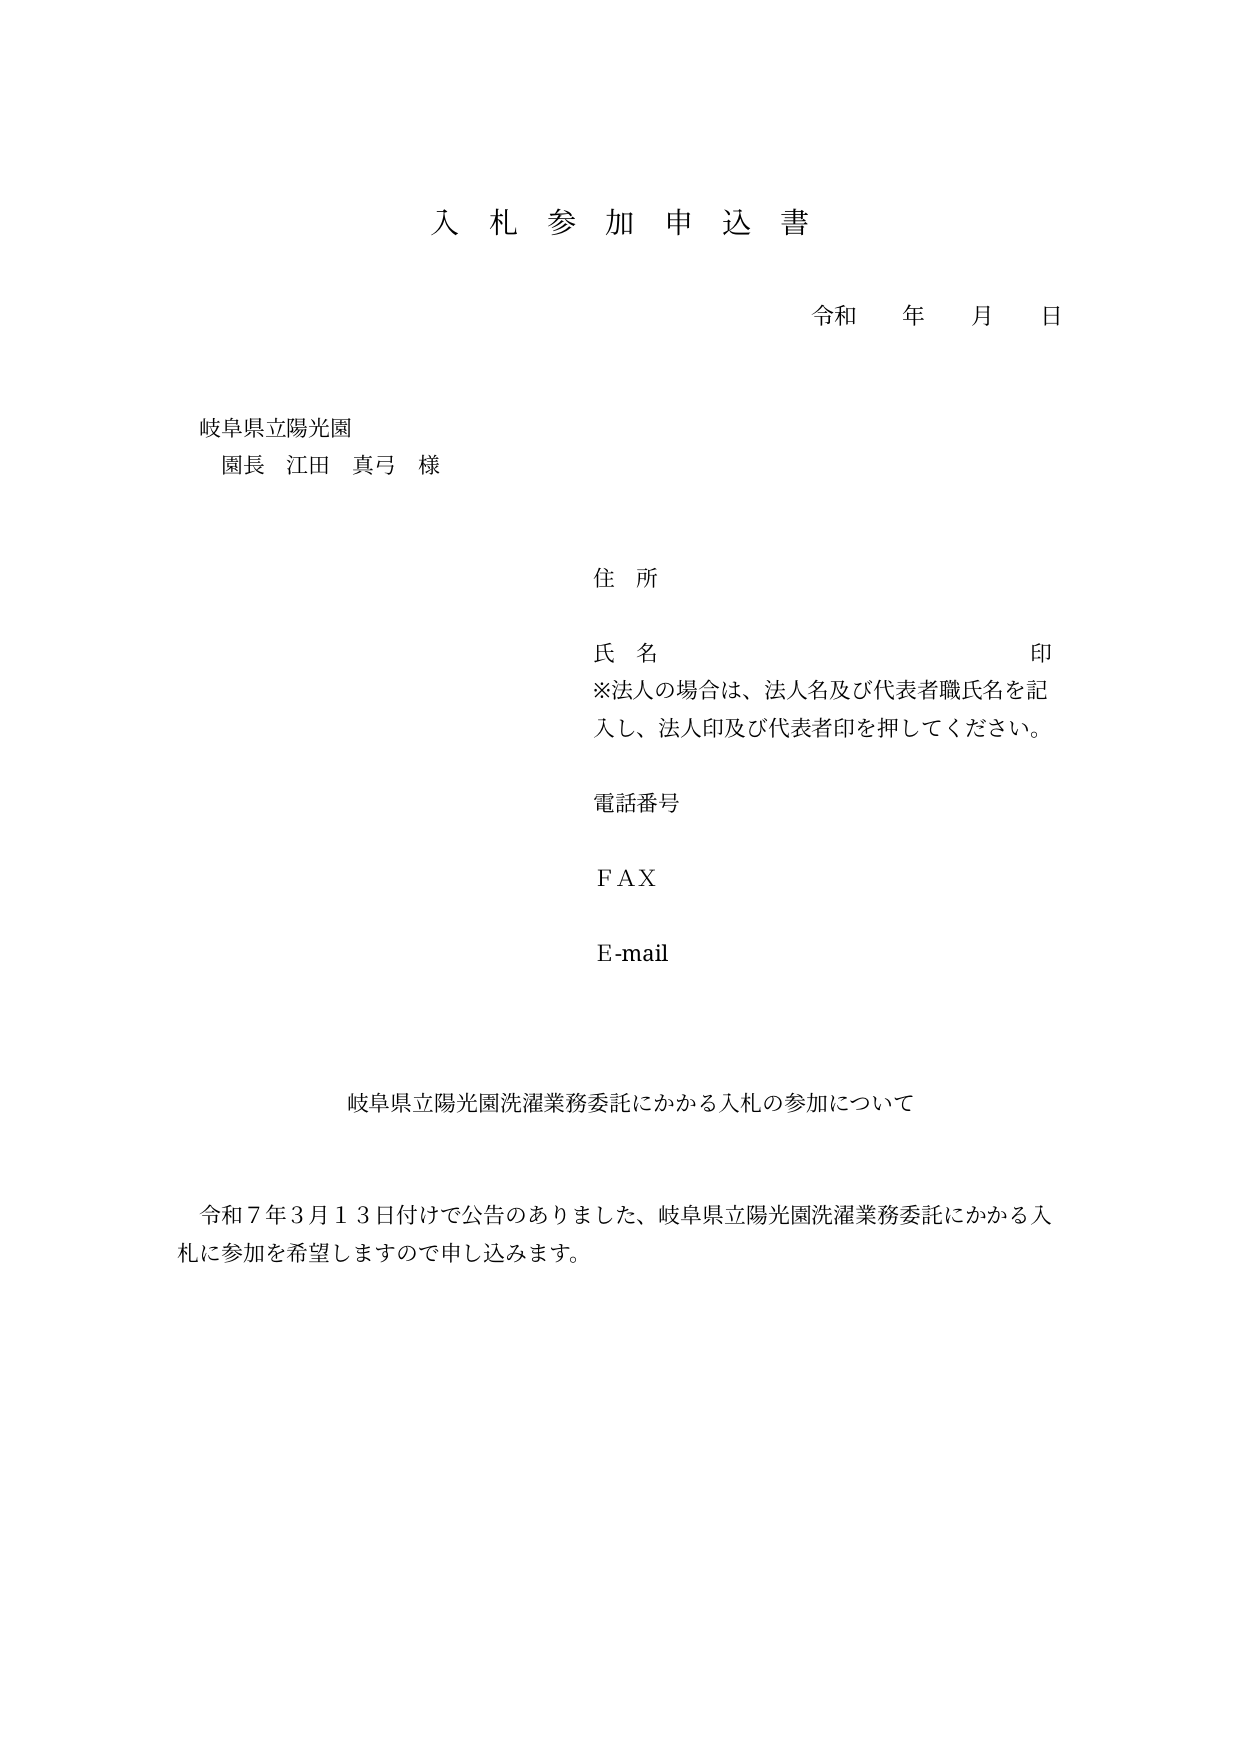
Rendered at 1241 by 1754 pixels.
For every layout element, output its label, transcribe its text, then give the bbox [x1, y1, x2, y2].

text 岐阜県立陽光園洗濯業務委託にかかる入札の参加について [199, 1083, 1063, 1121]
text 令和７年３月１３日付けで公告のありました、岐阜県立陽光園洗濯業務委託にかかる入札に参加を希望しますので申し込みます。 [177, 1196, 1063, 1271]
text ※法人の場合は、法人名及び代表者職氏名を記入し、法人印及び代表者印を押してください。 [593, 671, 1063, 746]
text 園長 江田 真弓 様 [177, 446, 1063, 483]
text 氏 名 印 [177, 633, 1063, 671]
text 住 所 [177, 558, 1063, 596]
text 令和 年 月 日 [177, 296, 1063, 333]
text 電話番号 [177, 783, 1063, 821]
text ＦＡＸ [177, 858, 1063, 896]
text Ｅ-mail [177, 933, 1063, 971]
text 岐阜県立陽光園 [199, 408, 1063, 446]
text 入 札 参 加 申 込 書 [177, 183, 1063, 258]
